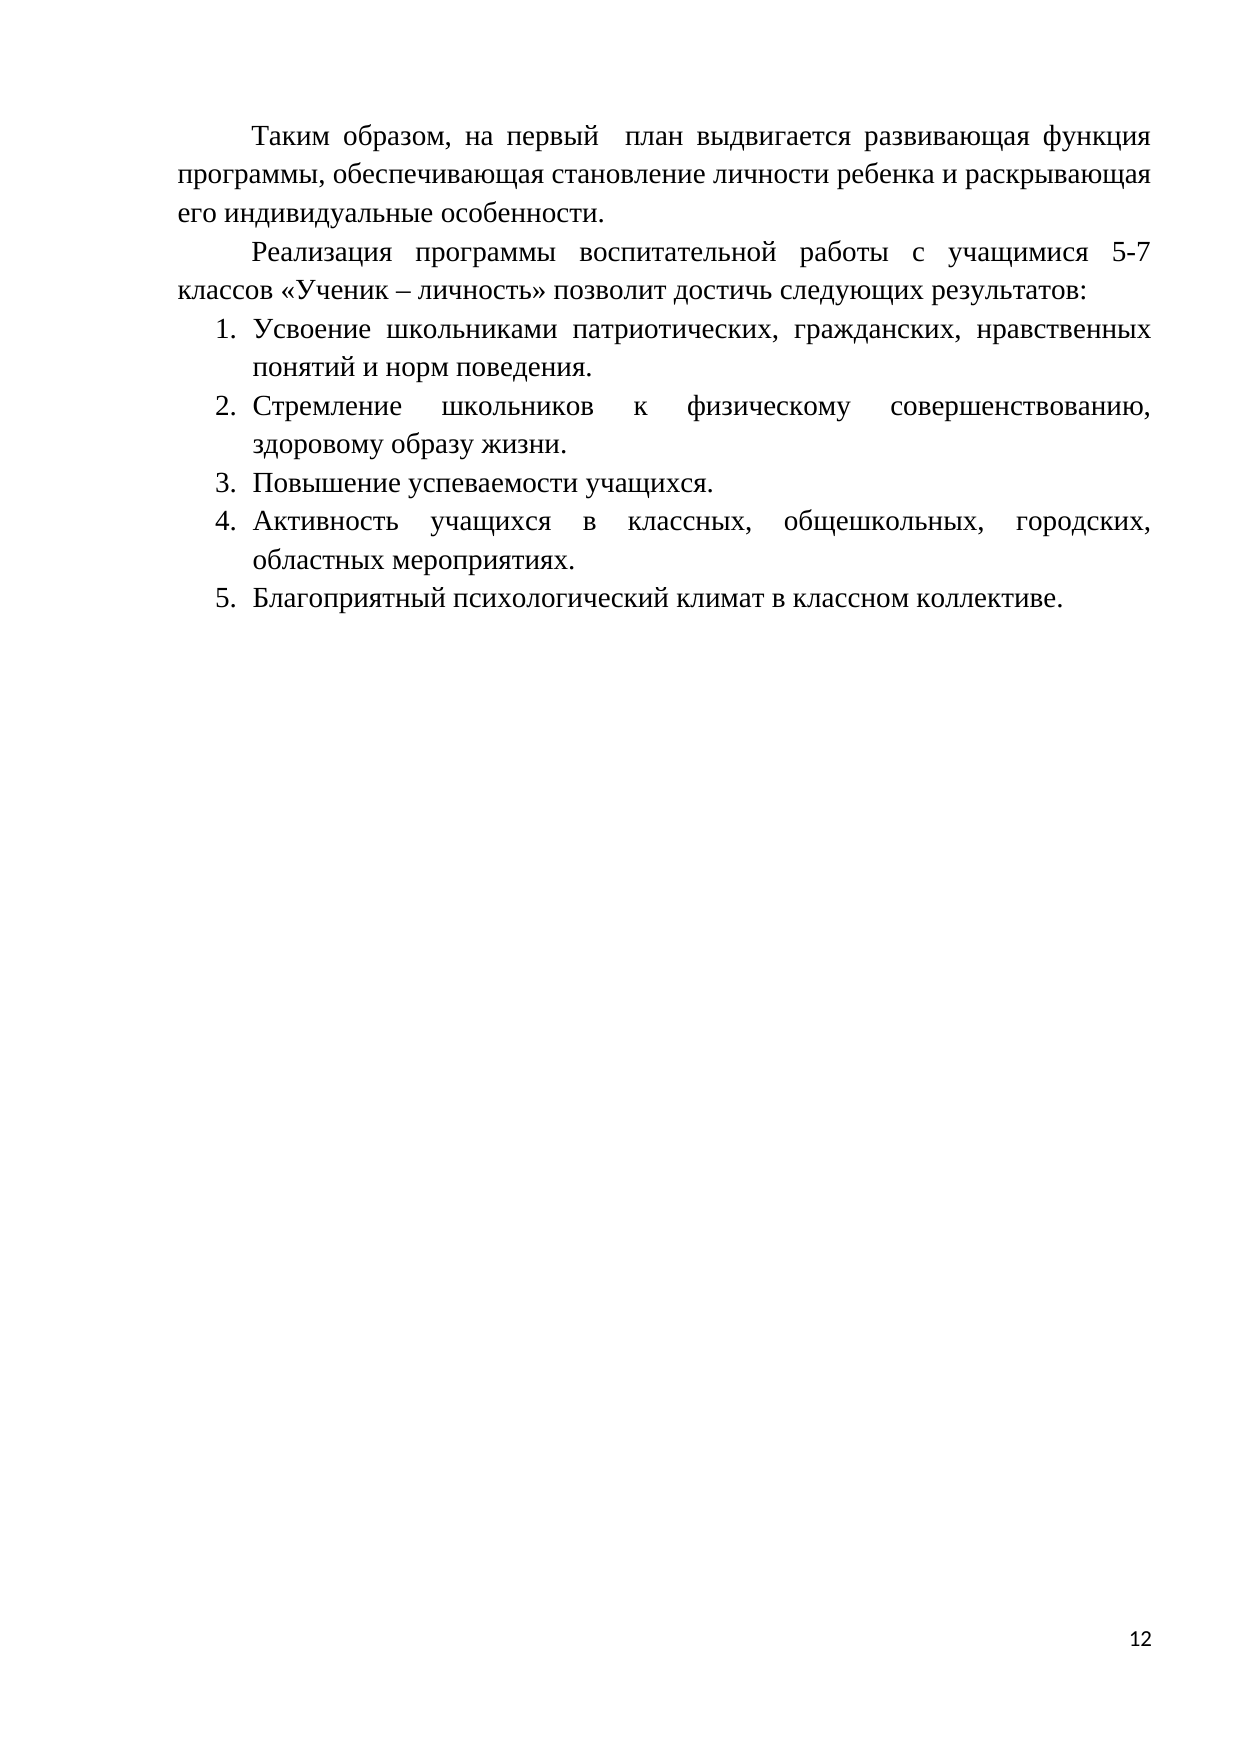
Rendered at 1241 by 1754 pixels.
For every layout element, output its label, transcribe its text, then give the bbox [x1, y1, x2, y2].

list Активность учащихся в классных, общешкольных, городских, областных мероприятиях. [215, 503, 1152, 576]
text Реализация программы воспитательной работы с учащимися 5-7 классов «Ученик – личность» позволит достичь следующих результатов: [177, 234, 1152, 306]
list Стремление школьников к физическому совершенствованию, здоровому образу жизни. [215, 388, 1152, 460]
list Благоприятный психологический климат в классном коллективе. [215, 581, 1152, 614]
text Таким образом, на первый план выдвигается развивающая функция программы, обеспечивающая становление личности ребенка и раскрывающая его индивидуальные особенности. [177, 118, 1152, 229]
list Усвоение школьниками патриотических, гражданских, нравственных понятий и норм поведения. [215, 311, 1152, 383]
list Повышение успеваемости учащихся. [215, 465, 1152, 498]
